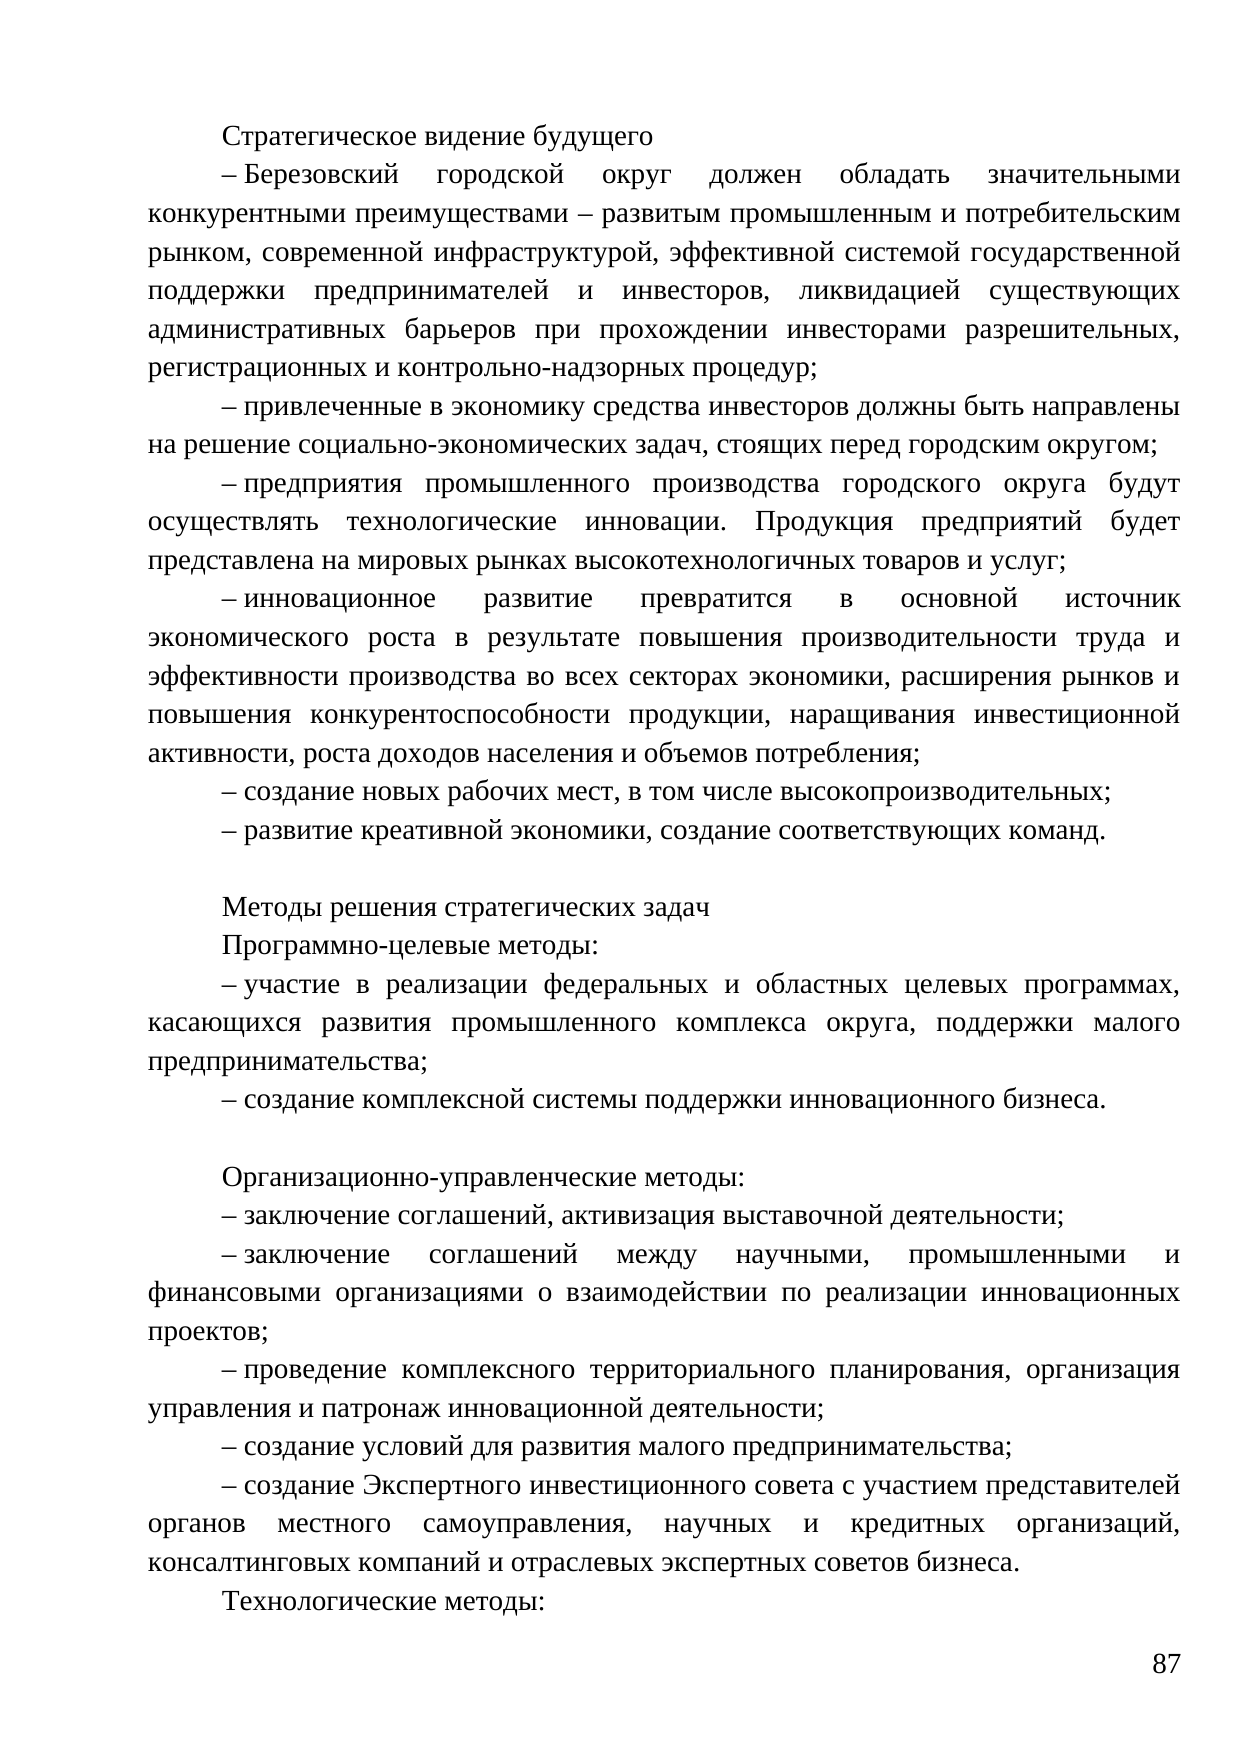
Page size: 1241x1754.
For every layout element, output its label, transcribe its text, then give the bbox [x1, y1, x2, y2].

text Стратегическое видение будущего [148, 118, 1181, 152]
text – привлеченные в экономику средства инвесторов должны быть направлены на решение социально-экономических задач, стоящих перед городским округом; [148, 388, 1181, 460]
text – развитие креативной экономики, создание соответствующих команд. [148, 812, 1181, 845]
text Технологические методы: [148, 1583, 1181, 1616]
text – предприятия промышленного производства городского округа будут осуществлять технологические инновации. Продукция предприятий будет представлена на мировых рынках высокотехнологичных товаров и услуг; [148, 465, 1181, 576]
text – заключение соглашений, активизация выставочной деятельности; [148, 1197, 1181, 1231]
text – создание Экспертного инвестиционного совета с участием представителей органов местного самоуправления, научных и кредитных организаций, консалтинговых компаний и отраслевых экспертных советов бизнеса. [148, 1467, 1181, 1578]
text Методы решения стратегических задач [148, 889, 1181, 922]
text – Березовский городской округ должен обладать значительными конкурентными преимуществами – развитым промышленным и потребительским рынком, современной инфраструктурой, эффективной системой государственной поддержки предпринимателей и инвесторов, ликвидацией существующих административных барьеров при прохождении инвесторами разрешительных, регистрационных и контрольно-надзорных процедур; [148, 157, 1181, 383]
text Программно-целевые методы: [148, 927, 1181, 961]
text Организационно-управленческие методы: [148, 1159, 1181, 1192]
text – инновационное развитие превратится в основной источник экономического роста в результате повышения производительности труда и эффективности производства во всех секторах экономики, расширения рынков и повышения конкурентоспособности продукции, наращивания инвестиционной активности, роста доходов населения и объемов потребления; [148, 581, 1181, 768]
text – заключение соглашений между научными, промышленными и финансовыми организациями о взаимодействии по реализации инновационных проектов; [148, 1236, 1181, 1346]
text – создание условий для развития малого предпринимательства; [148, 1428, 1181, 1462]
text – участие в реализации федеральных и областных целевых программах, касающихся развития промышленного комплекса округа, поддержки малого предпринимательства; [148, 966, 1181, 1077]
text – создание комплексной системы поддержки инновационного бизнеса. [148, 1082, 1181, 1115]
text – проведение комплексного территориального планирования, организация управления и патронаж инновационной деятельности; [148, 1351, 1181, 1423]
text – создание новых рабочих мест, в том числе высокопроизводительных; [148, 773, 1181, 807]
